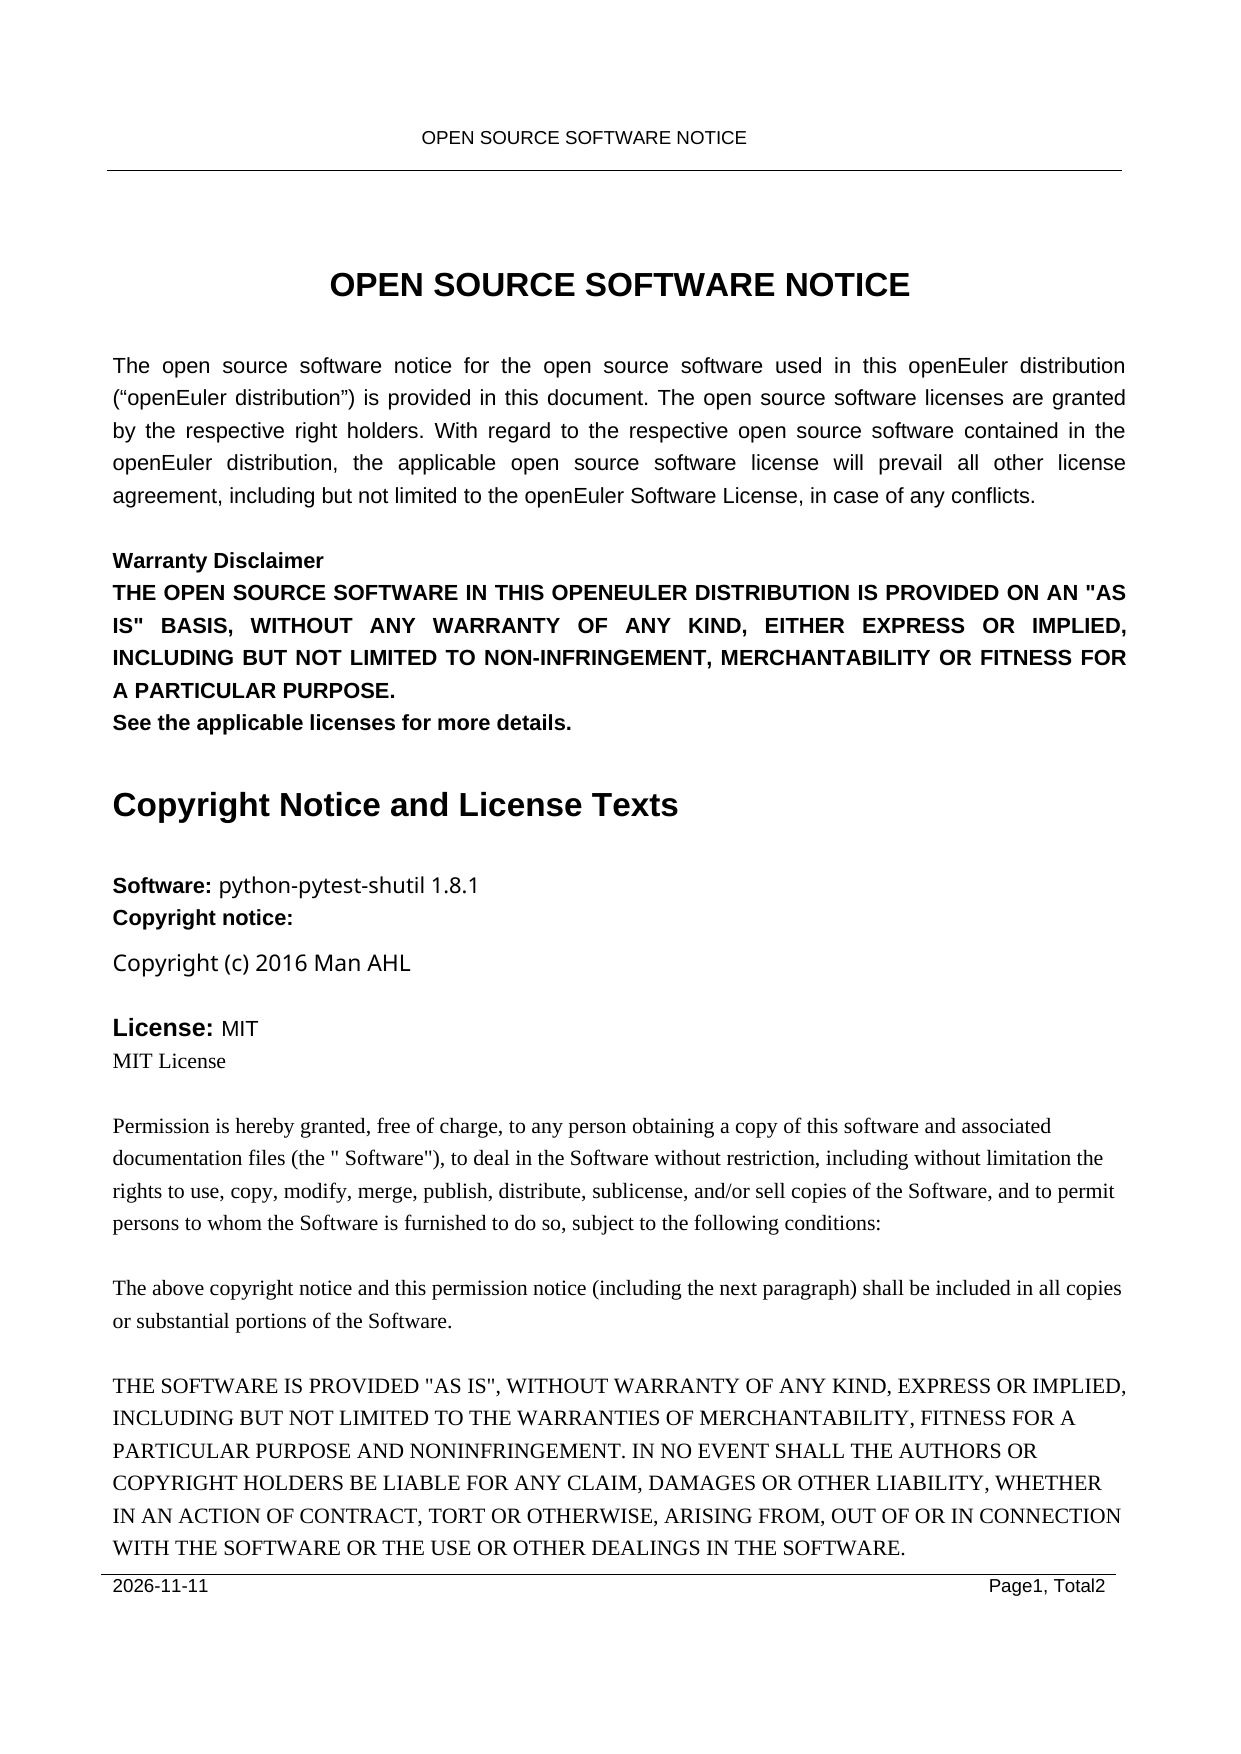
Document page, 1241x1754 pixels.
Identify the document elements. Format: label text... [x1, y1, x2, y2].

text Copyright (c) 2016 Man AHL [112, 947, 1128, 1012]
title Software: python-pytest-shutil 1.8.1 [112, 869, 1128, 901]
text Copyright notice: [112, 901, 1128, 934]
text Warranty Disclaimer [112, 544, 1128, 576]
text Copyright Notice and License Texts [112, 771, 1128, 836]
text THE OPEN SOURCE SOFTWARE IN THIS OPENEULER DISTRIBUTION IS PROVIDED ON AN "AS IS" BASIS, WITHOUT ANY WARRANTY OF ANY KIND, EITHER EXPRESS OR IMPLIED, INCLUDING BUT NOT LIMITED TO NON-INFRINGEMENT, MERCHANTABILITY OR FITNESS FOR A PARTICULAR PURPOSE. See the applicable licenses for more details. [112, 576, 1128, 739]
text License: MIT [112, 1012, 1128, 1044]
text OPEN SOURCE SOFTWARE NOTICE [112, 251, 1128, 316]
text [112, 1044, 1128, 1564]
text The open source software notice for the open source software used in this openEuler distribution (“openEuler distribution”) is provided in this document. The open source software licenses are granted by the respective right holders. With regard to the respective open source software contained in the openEuler distribution, the applicable open source software license will prevail all other license agreement, including but not limited to the openEuler Software License, in case of any conflicts. [112, 349, 1128, 511]
